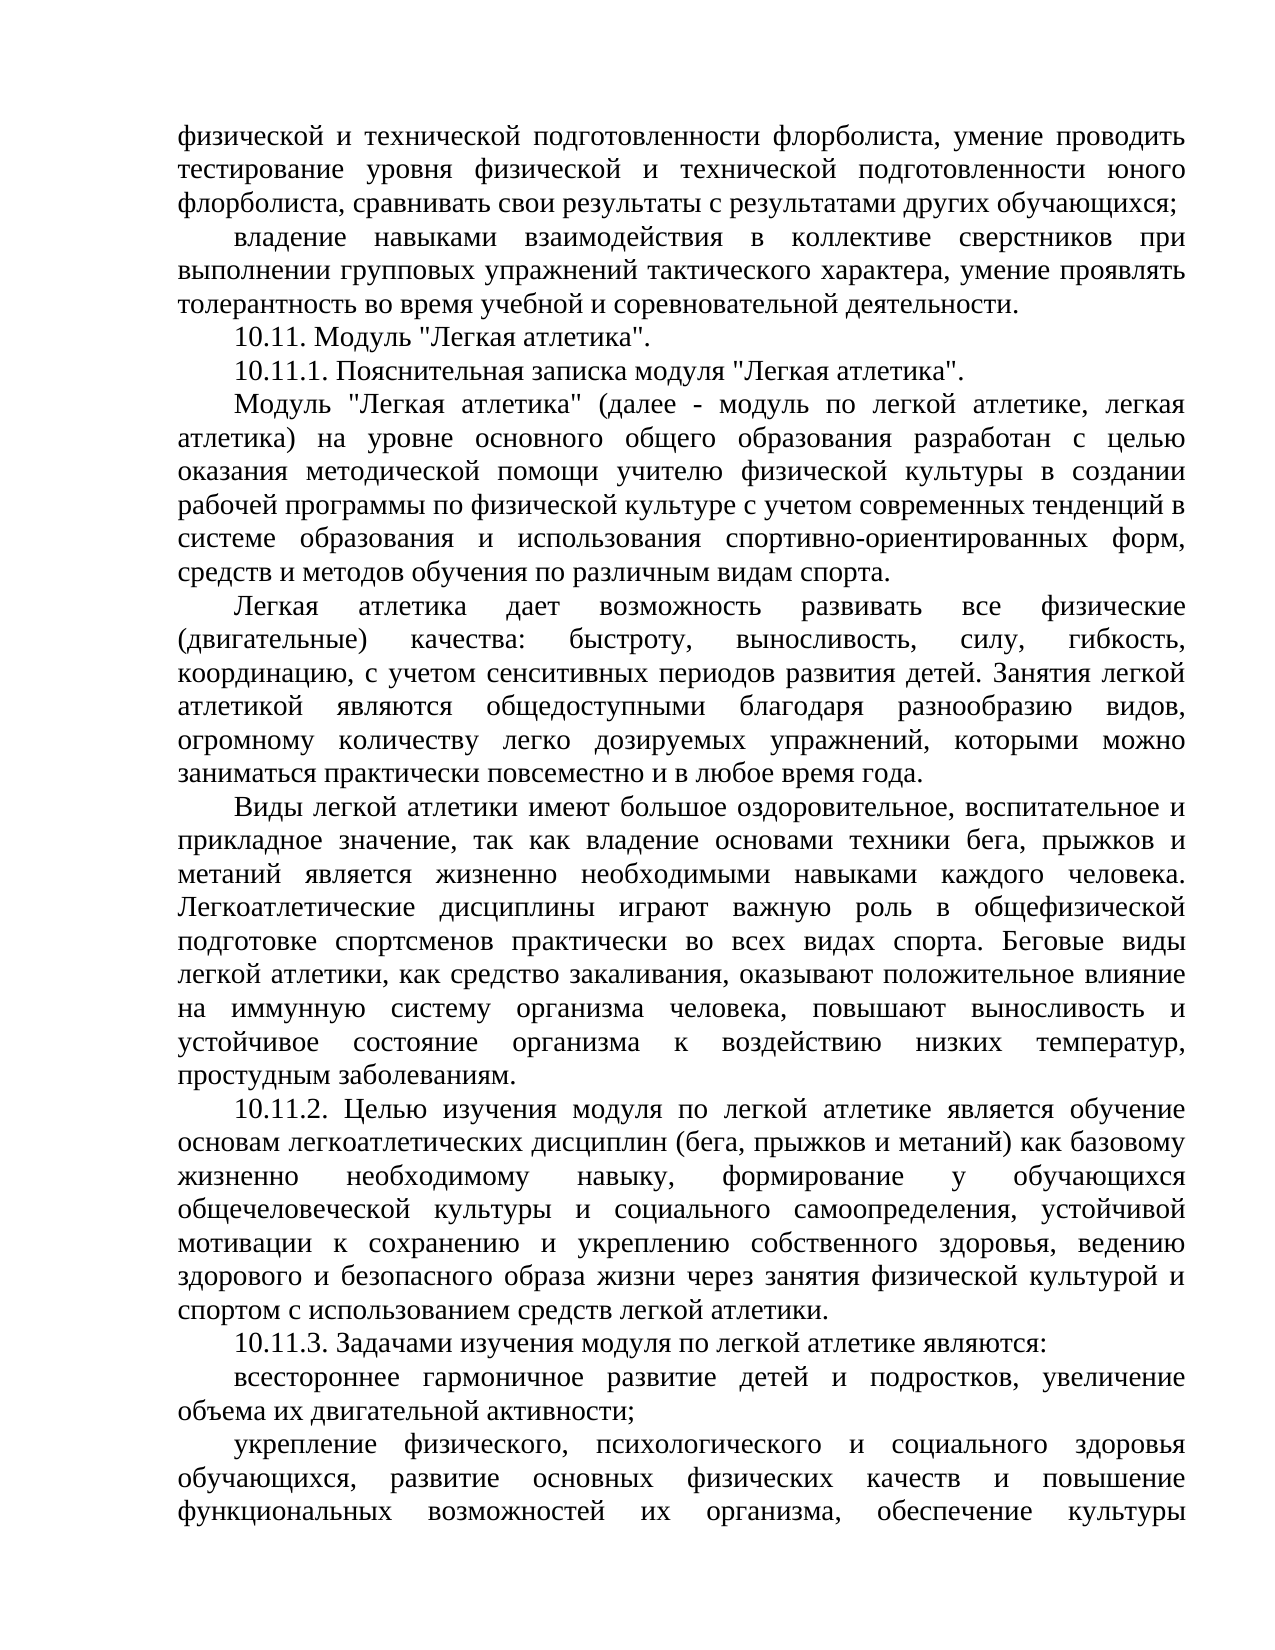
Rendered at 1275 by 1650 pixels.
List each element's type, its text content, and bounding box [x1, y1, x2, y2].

text Виды легкой атлетики имеют большое оздоровительное, воспитательное и прикладное значение, так как владение основами техники бега, прыжков и метаний является жизненно необходимыми навыками каждого человека. Легкоатлетические дисциплины играют важную роль в общефизической подготовке спортсменов практически во всех видах спорта. Беговые виды легкой атлетики, как средство закаливания, оказывают положительное влияние на иммунную систему организма человека, повышают выносливость и устойчивое состояние организма к воздействию низких температур, простудным заболеваниям. [177, 789, 1186, 1091]
text 10.11.3. Задачами изучения модуля по легкой атлетике являются: [177, 1326, 1186, 1359]
text Модуль "Легкая атлетика" (далее - модуль по легкой атлетике, легкая атлетика) на уровне основного общего образования разработан с целью оказания методической помощи учителю физической культуры в создании рабочей программы по физической культуре с учетом современных тенденций в системе образования и использования спортивно-ориентированных форм, средств и методов обучения по различным видам спорта. [177, 386, 1186, 588]
text 10.11.1. Пояснительная записка модуля "Легкая атлетика". [177, 353, 1186, 386]
text 10.11.2. Целью изучения модуля по легкой атлетике является обучение основам легкоатлетических дисциплин (бега, прыжков и метаний) как базовому жизненно необходимому навыку, формирование у обучающихся общечеловеческой культуры и социального самоопределения, устойчивой мотивации к сохранению и укреплению собственного здоровья, ведению здорового и безопасного образа жизни через занятия физической культурой и спортом с использованием средств легкой атлетики. [177, 1091, 1186, 1326]
text 10.11. Модуль "Легкая атлетика". [177, 319, 1186, 353]
text Легкая атлетика дает возможность развивать все физические (двигательные) качества: быстроту, выносливость, силу, гибкость, координацию, с учетом сенситивных периодов развития детей. Занятия легкой атлетикой являются общедоступными благодаря разнообразию видов, огромному количеству легко дозируемых упражнений, которыми можно заниматься практически повсеместно и в любое время года. [177, 588, 1186, 789]
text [177, 118, 1186, 219]
text всестороннее гармоничное развитие детей и подростков, увеличение объема их двигательной активности; [177, 1359, 1186, 1426]
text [177, 1426, 1186, 1527]
text владение навыками взаимодействия в коллективе сверстников при выполнении групповых упражнений тактического характера, умение проявлять толерантность во время учебной и соревновательной деятельности. [177, 219, 1186, 319]
